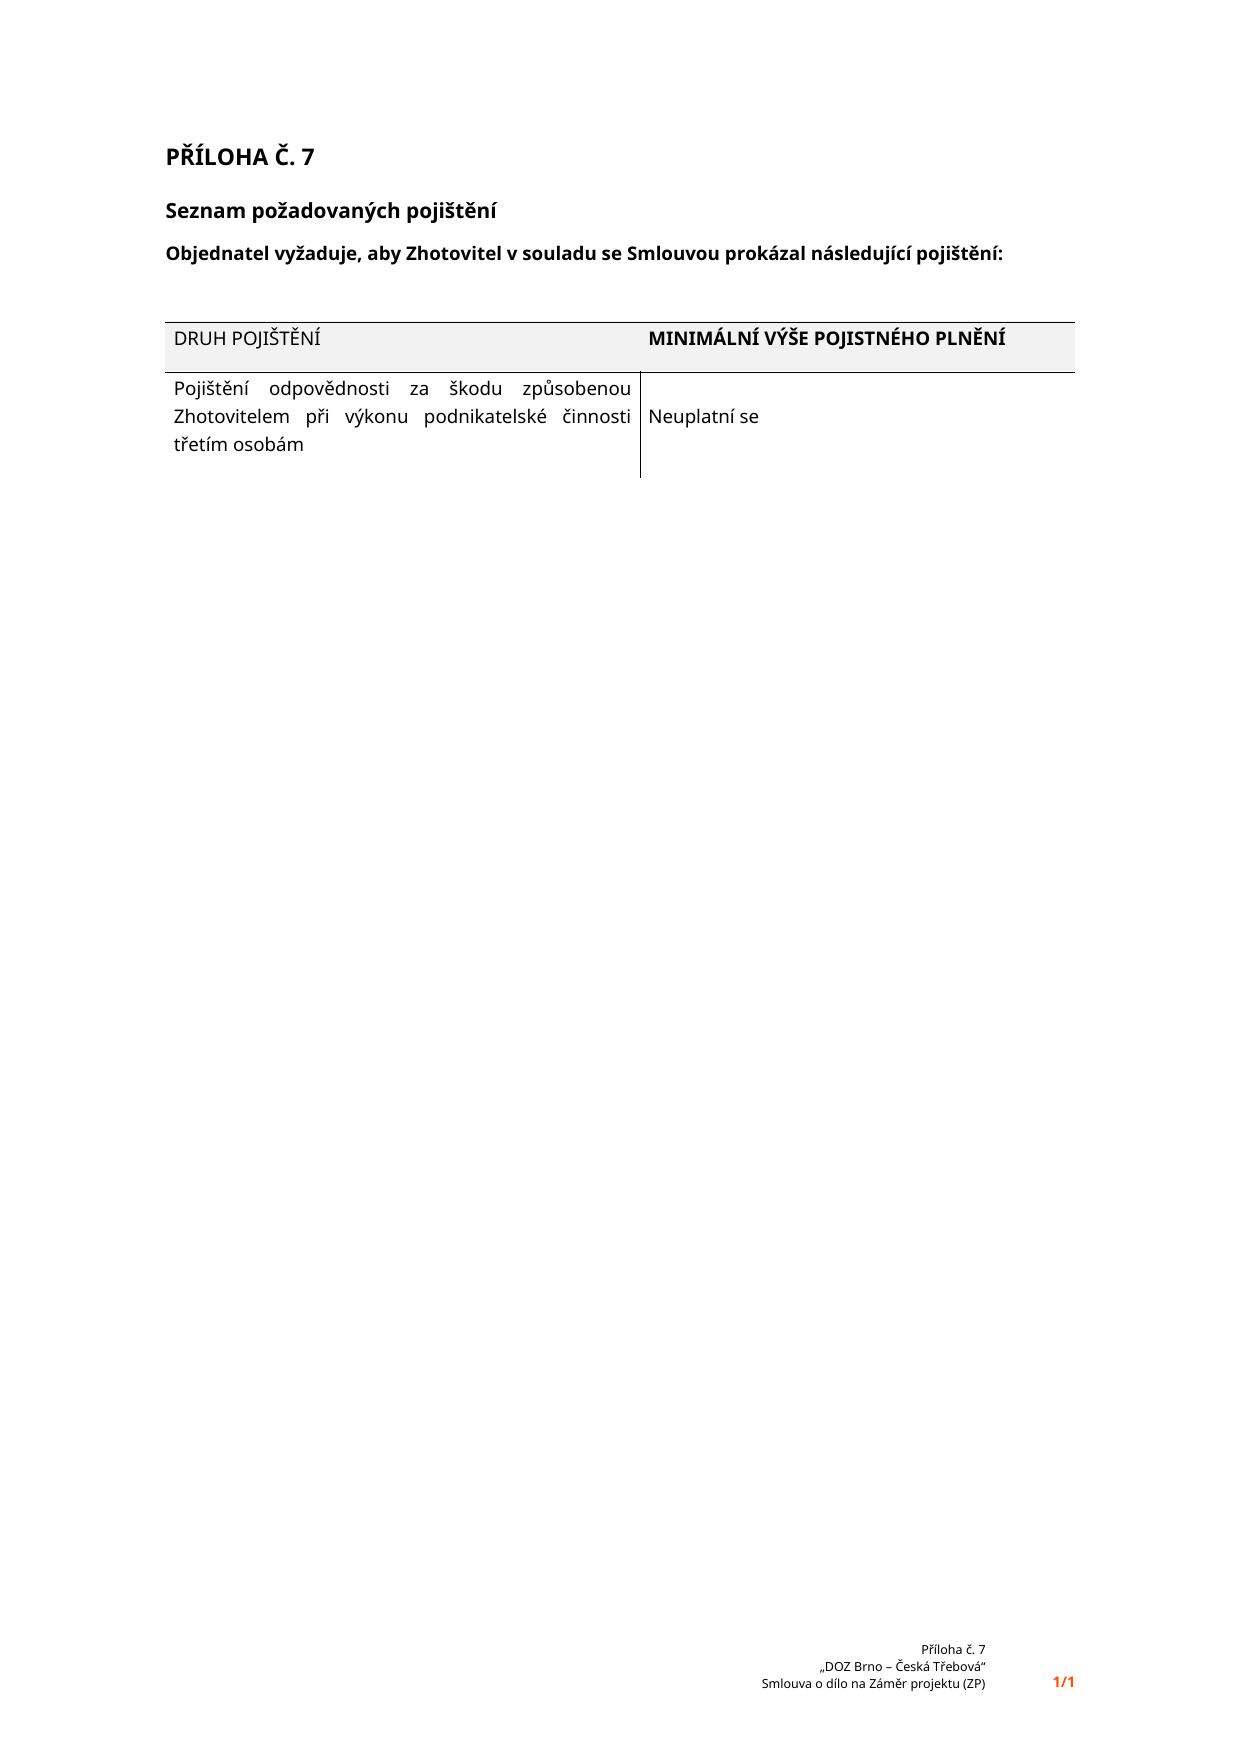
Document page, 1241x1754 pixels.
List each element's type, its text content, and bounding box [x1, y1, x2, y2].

table_cell Neuplatní se [641, 373, 1075, 478]
table_header DRUH POJIŠTĚNÍ [165, 323, 640, 371]
text Objednatel vyžaduje, aby Zhotovitel v souladu se Smlouvou prokázal následující pojištění: [165, 240, 1075, 266]
table_cell Pojištění odpovědnosti za škodu způsobenou Zhotovitelem při výkonu podnikatelské činnosti třetím osobám [165, 373, 640, 478]
table_header MINIMÁLNÍ VÝŠE POJISTNÉHO PLNĚNÍ [640, 323, 1075, 371]
text Seznam požadovaných pojištění [165, 197, 1075, 225]
text Příloha č. 7 [165, 141, 1075, 173]
